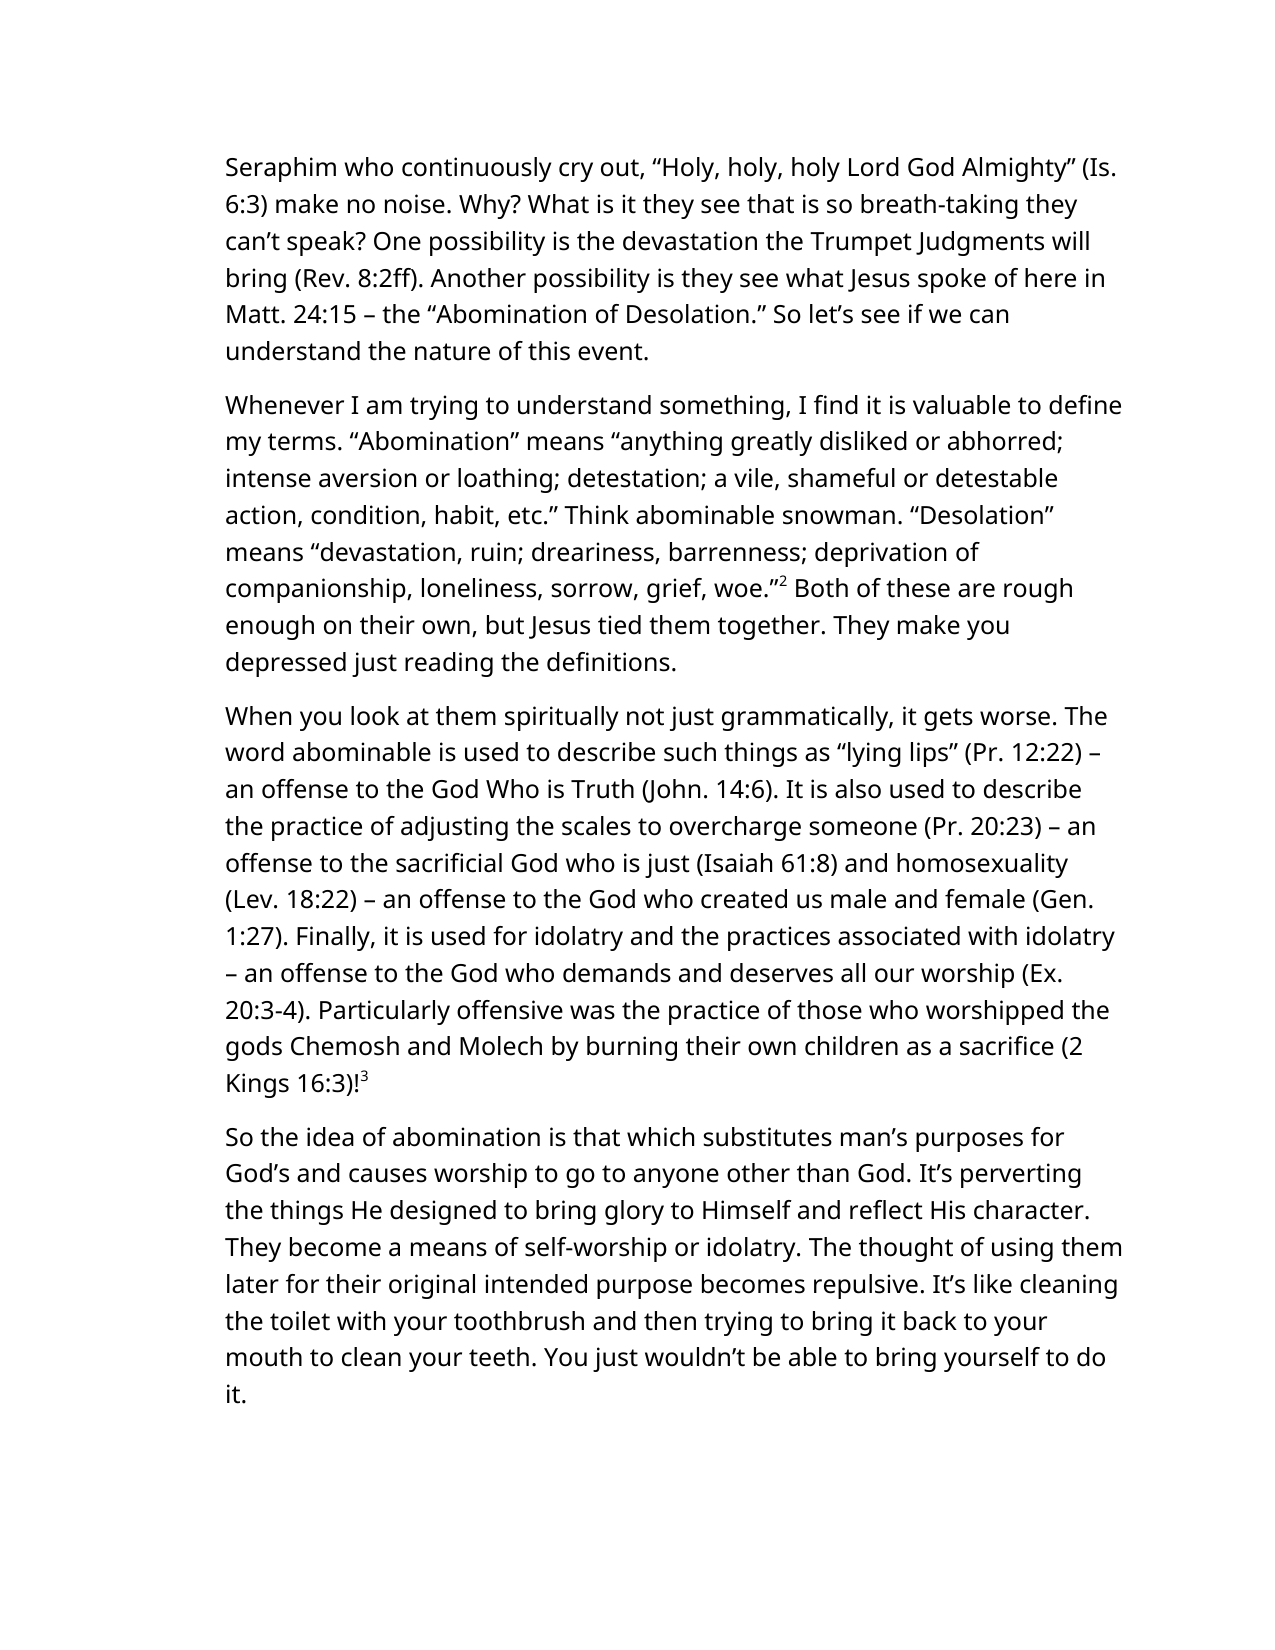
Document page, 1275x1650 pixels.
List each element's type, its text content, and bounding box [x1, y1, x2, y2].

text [225, 150, 1125, 368]
text When you look at them spiritually not just grammatically, it gets worse. The word abominable is used to describe such things as “lying lips” (Pr. 12:22) – an offense to the God Who is Truth (John. 14:6). It is also used to describe the practice of adjusting the scales to overcharge someone (Pr. 20:23) – an offense to the sacrificial God who is just (Isaiah 61:8) and homosexuality (Lev. 18:22) – an offense to the God who created us male and female (Gen. 1:27). Finally, it is used for idolatry and the practices associated with idolatry – an offense to the God who demands and deserves all our worship (Ex. 20:3-4). Particularly offensive was the practice of those who worshipped the gods Chemosh and Molech by burning their own children as a sacrifice (2 Kings 16:3)! [225, 698, 1125, 1100]
text So the idea of abomination is that which substitutes man’s purposes for God’s and causes worship to go to anyone other than God. It’s perverting the things He designed to bring glory to Himself and reflect His character. They become a means of self-worship or idolatry. The thought of using them later for their original intended purpose becomes repulsive. It’s like cleaning the toilet with your toothbrush and then trying to bring it back to your mouth to clean your teeth. You just wouldn’t be able to bring yourself to do it. [225, 1119, 1125, 1411]
text Whenever I am trying to understand something, I find it is valuable to define my terms. “Abomination” means “anything greatly disliked or abhorred; intense aversion or loathing; detestation; a vile, shameful or detestable action, condition, habit, etc.” Think abominable snowman. “Desolation” means “devastation, ruin; dreariness, barrenness; deprivation of companionship, loneliness, sorrow, grief, woe.” Both of these are rough enough on their own, but Jesus tied them together. They make you depressed just reading the definitions. [225, 387, 1125, 679]
